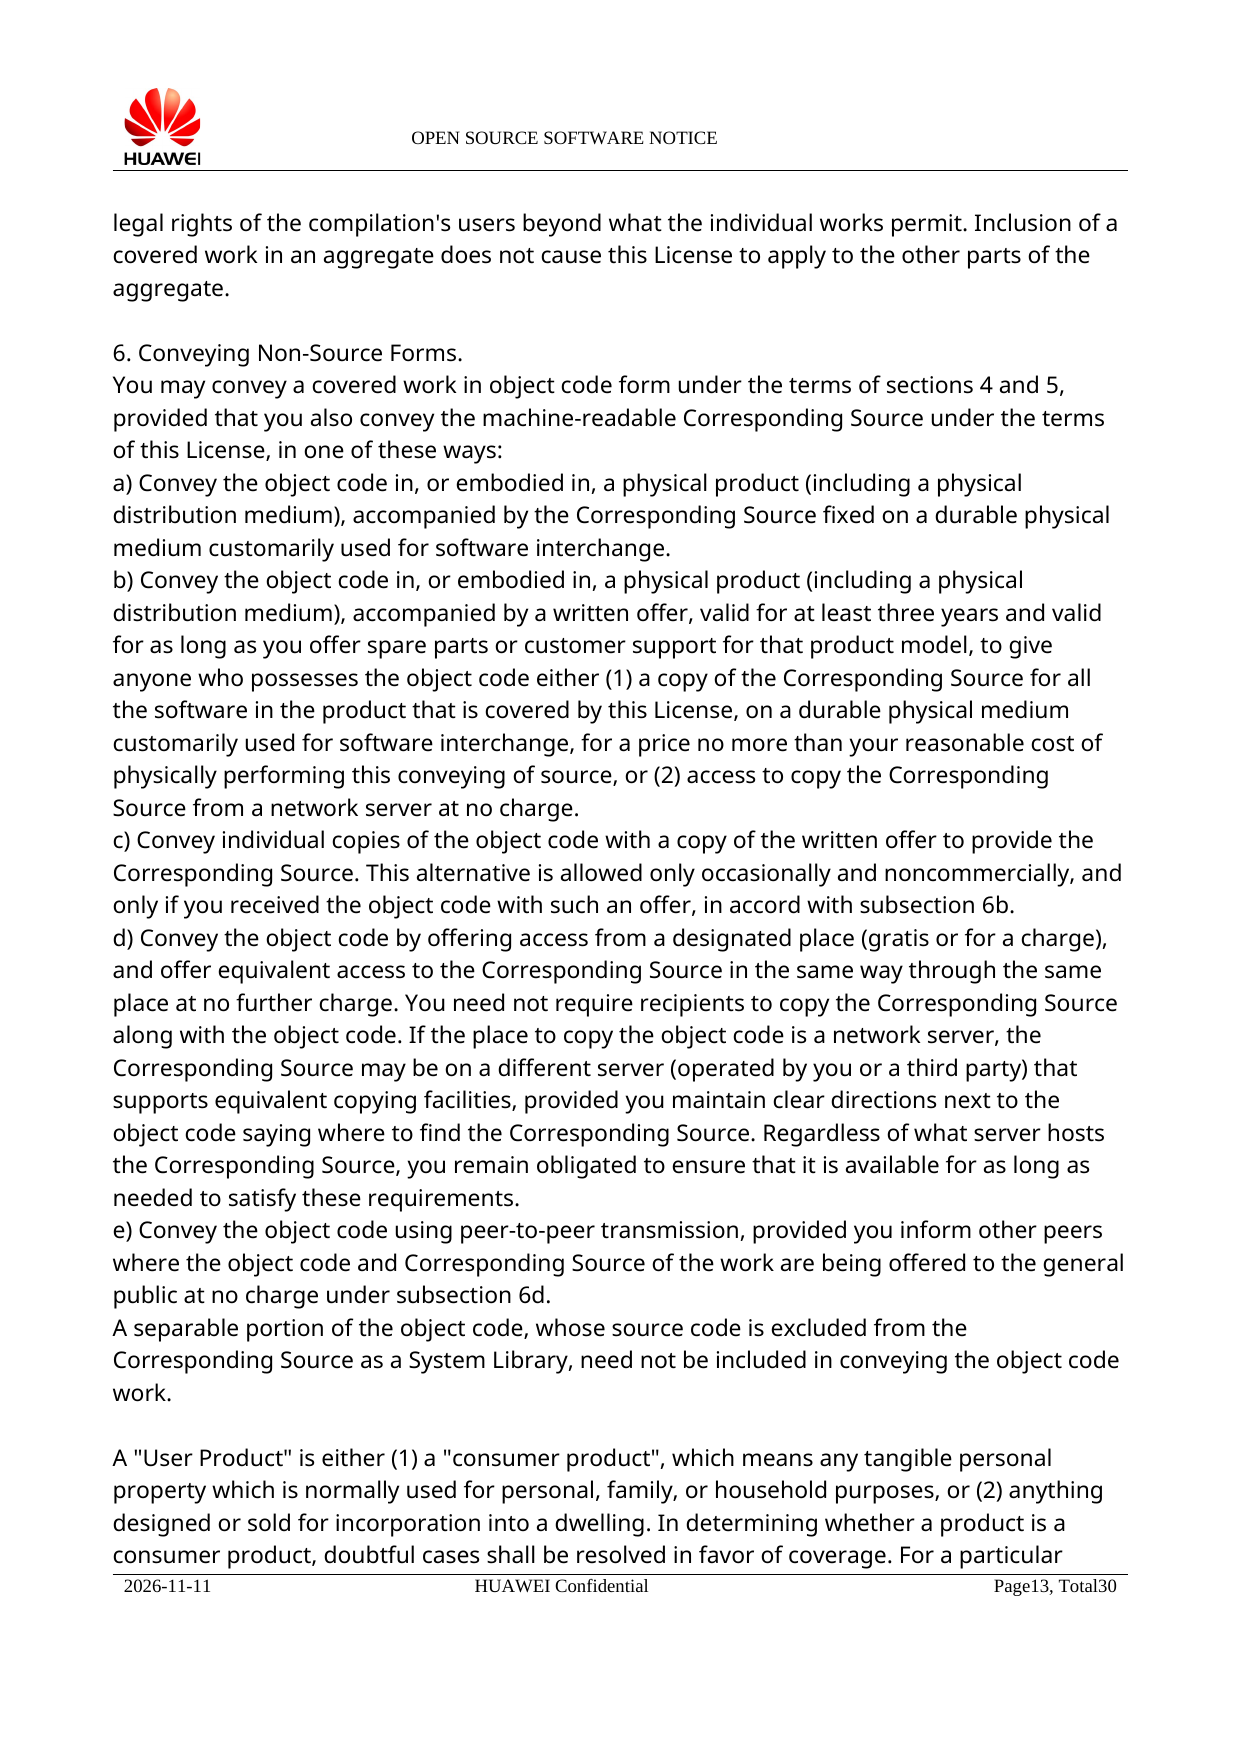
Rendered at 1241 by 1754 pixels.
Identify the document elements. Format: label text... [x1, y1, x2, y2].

text You may convey a covered work in object code form under the terms of sections 4 and 5, provided that you also convey the machine-readable Corresponding Source under the terms of this License, in one of these ways: [112, 369, 1128, 466]
text a) Convey the object code in, or embodied in, a physical product (including a physical distribution medium), accompanied by the Corresponding Source fixed on a durable physical medium customarily used for software interchange. [112, 466, 1128, 564]
picture [124, 88, 201, 165]
text 6. Conveying Non-Source Forms. [112, 336, 1128, 369]
text e) Convey the object code using peer-to-peer transmission, provided you inform other peers where the object code and Corresponding Source of the work are being offered to the general public at no charge under subsection 6d. [112, 1214, 1128, 1311]
text A separable portion of the object code, whose source code is excluded from the Corresponding Source as a System Library, need not be included in conveying the object code work. [112, 1311, 1128, 1409]
text d) Convey the object code by offering access from a designated place (gratis or for a charge), and offer equivalent access to the Corresponding Source in the same way through the same place at no further charge. You need not require recipients to copy the Corresponding Source along with the object code. If the place to copy the object code is a network server, the Corresponding Source may be on a different server (operated by you or a third party) that supports equivalent copying facilities, provided you maintain clear directions next to the object code saying where to find the Corresponding Source. Regardless of what server hosts the Corresponding Source, you remain obligated to ensure that it is available for as long as needed to satisfy these requirements. [112, 921, 1128, 1214]
text b) Convey the object code in, or embodied in, a physical product (including a physical distribution medium), accompanied by a written offer, valid for at least three years and valid for as long as you offer spare parts or customer support for that product model, to give anyone who possesses the object code either (1) a copy of the Corresponding Source for all the software in the product that is covered by this License, on a durable physical medium customarily used for software interchange, for a price no more than your reasonable cost of physically performing this conveying of source, or (2) access to copy the Corresponding Source from a network server at no charge. [112, 564, 1128, 824]
text c) Convey individual copies of the object code with a copy of the written offer to provide the Corresponding Source. This alternative is allowed only occasionally and noncommercially, and only if you received the object code with such an offer, in accord with subsection 6b. [112, 824, 1128, 921]
